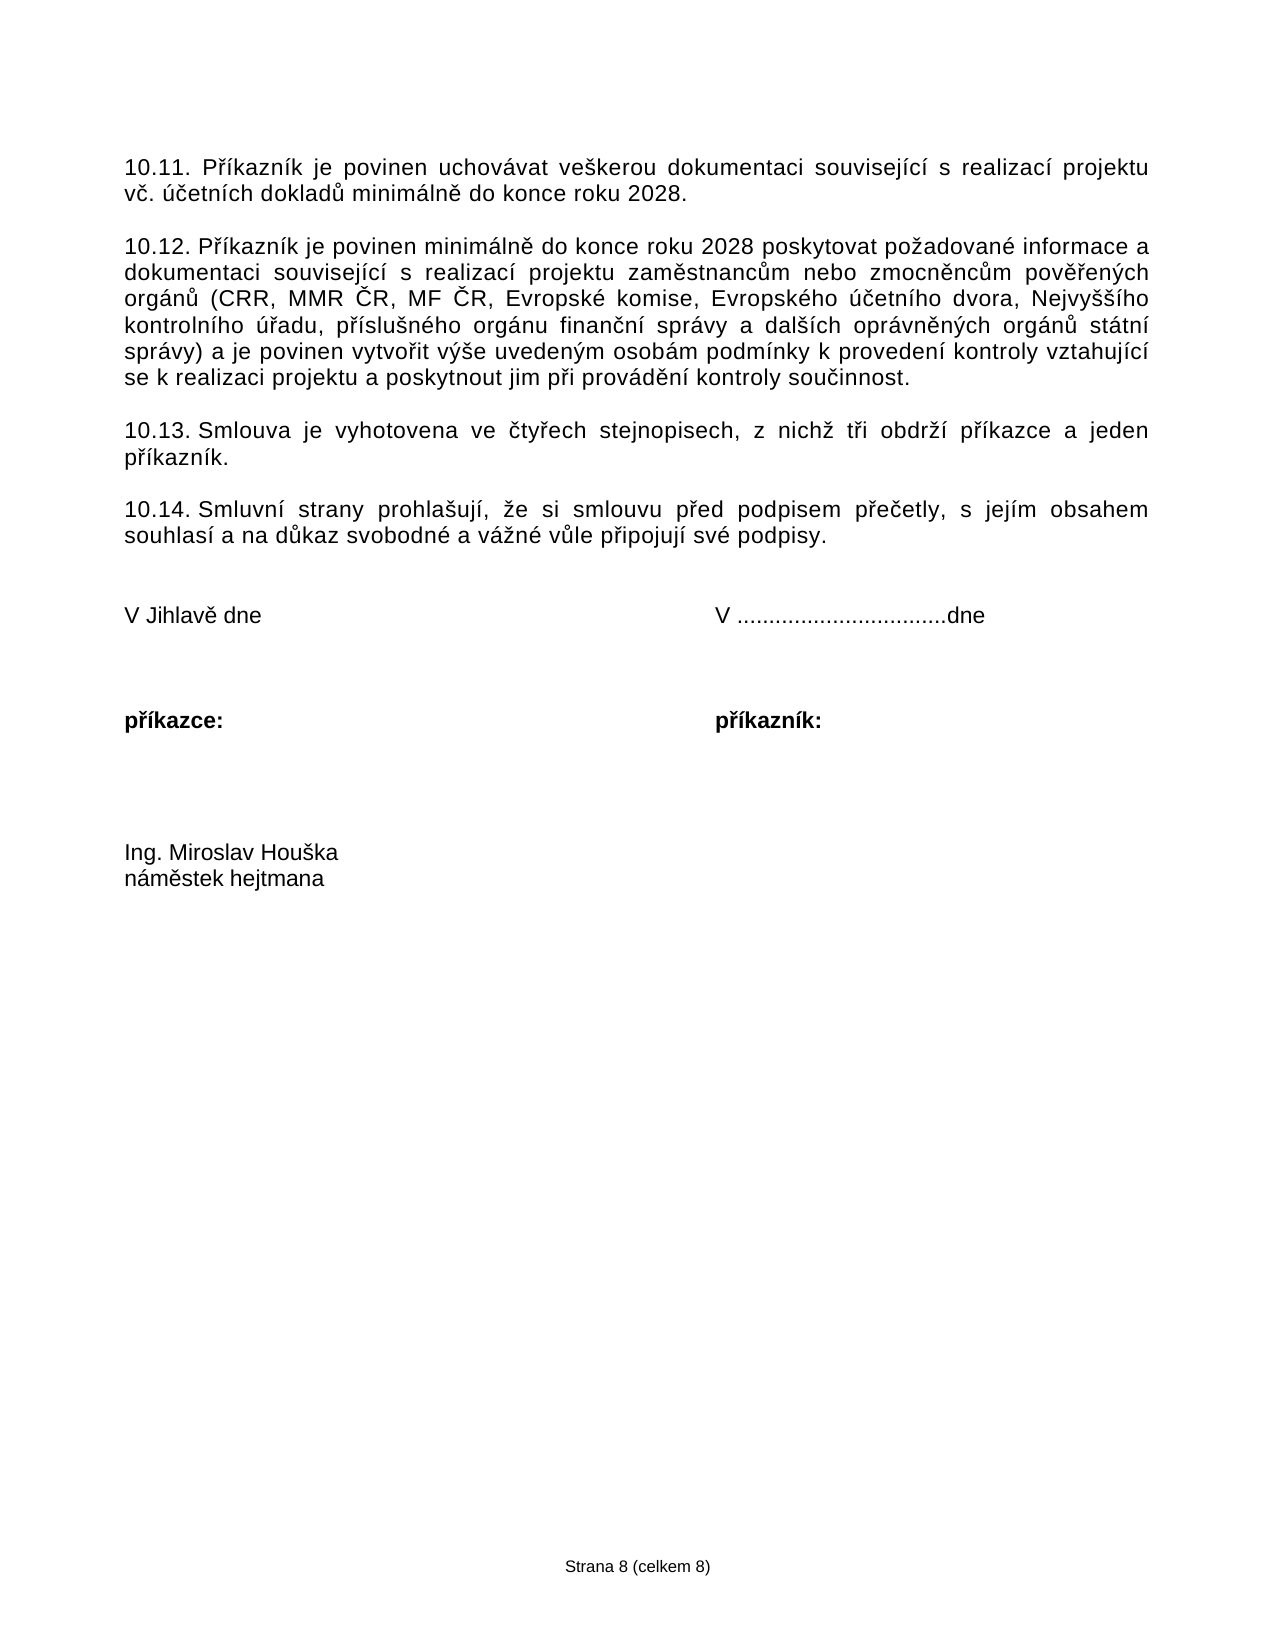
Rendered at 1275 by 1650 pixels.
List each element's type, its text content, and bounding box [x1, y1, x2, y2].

text náměstek hejtmana [124, 865, 1151, 891]
text Ing. Miroslav Houška [124, 839, 1151, 865]
text 10.12. Příkazník je povinen minimálně do konce roku 2028 poskytovat požadované informace a dokumentaci související s realizací projektu zaměstnancům nebo zmocněncům pověřených orgánů (CRR, MMR ČR, MF ČR, Evropské komise, Evropského účetního dvora, Nejvyššího kontrolního úřadu, příslušného orgánu finanční správy a dalších oprávněných orgánů státní správy) a je povinen vytvořit výše uvedeným osobám podmínky k provedení kontroly vztahující se k realizaci projektu a poskytnout jim při provádění kontroly součinnost. [124, 233, 1151, 391]
text 10.14. Smluvní strany prohlašují, že si smlouvu před podpisem přečetly, s jejím obsahem souhlasí a na důkaz svobodné a vážné vůle připojují své podpisy. [124, 496, 1151, 549]
text V Jihlavě dne V .................................dne [124, 602, 1151, 628]
text příkazce: příkazník: [124, 707, 1151, 733]
text 10.13. Smlouva je vyhotovena ve čtyřech stejnopisech, z nichž tři obdrží příkazce a jeden příkazník. [124, 417, 1151, 470]
text 10.11. Příkazník je povinen uchovávat veškerou dokumentaci související s realizací projektu vč. účetních dokladů minimálně do konce roku 2028. [124, 153, 1151, 206]
